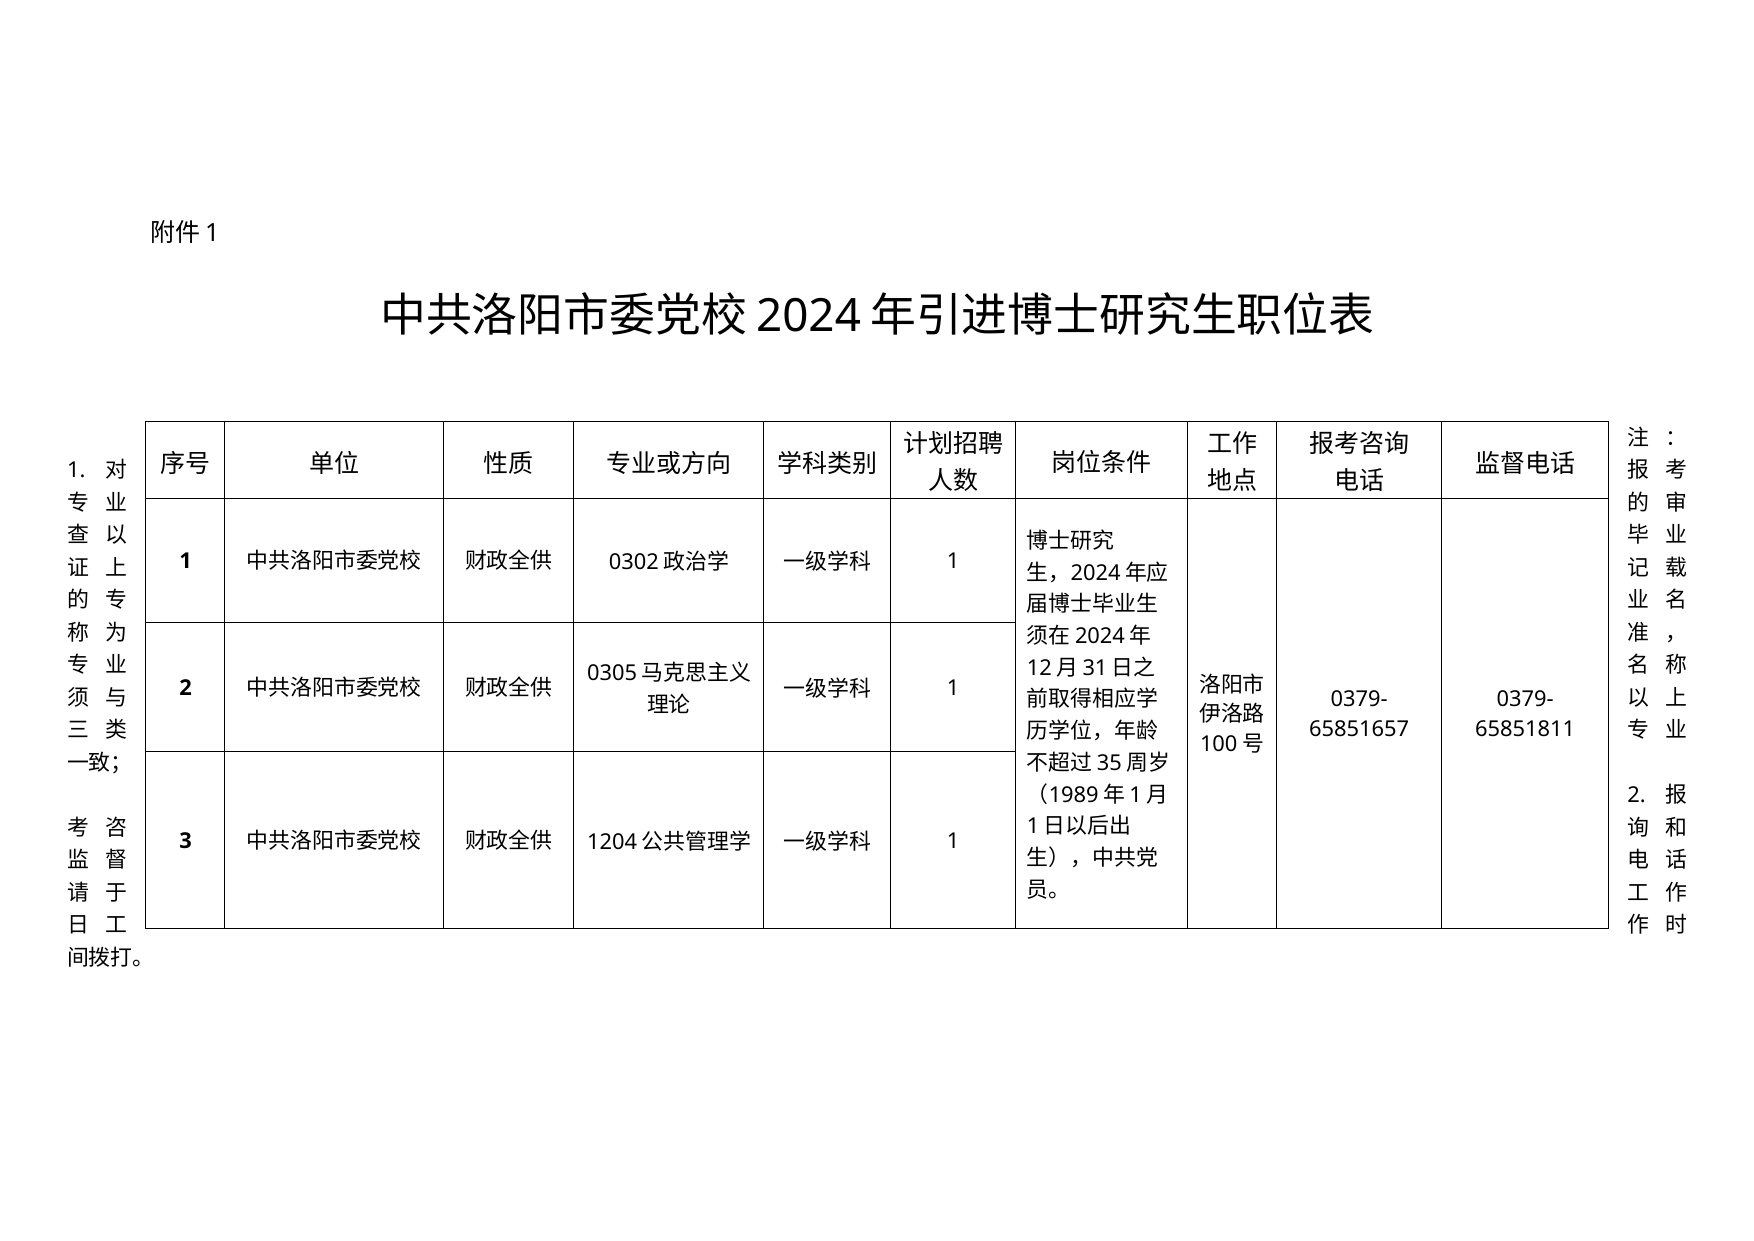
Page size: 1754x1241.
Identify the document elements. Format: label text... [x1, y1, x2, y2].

table_cell 1204公共管理学 [574, 752, 763, 928]
table_header 监督电话 [1442, 422, 1608, 498]
table_cell 0302政治学 [574, 499, 763, 622]
table_cell 1 [891, 752, 1015, 928]
table_cell 财政全供 [444, 752, 573, 928]
table_cell 中共洛阳市委党校 [225, 499, 443, 622]
table_cell 博士研究生，2024年应届博士毕业生须在2024年12月31日之前取得相应学历学位，年龄不超过35周岁（1989年1月1日以后出生），中共党员。 [1016, 499, 1187, 928]
table_cell 财政全供 [444, 499, 573, 622]
table_cell 3 [146, 752, 224, 928]
table_cell 1 [891, 499, 1015, 622]
table_cell 洛阳市伊洛路100号 [1188, 499, 1276, 928]
table_header 单位 [225, 422, 443, 498]
table_cell 0379-65851811 [1442, 499, 1608, 928]
table_cell 一级学科 [764, 499, 890, 622]
table_cell 一级学科 [764, 752, 890, 928]
table_cell 一级学科 [764, 623, 890, 751]
table_cell 0305马克思主义理论 [574, 623, 763, 751]
table_cell 2 [146, 623, 224, 751]
table_header 专业或方向 [574, 422, 763, 498]
table_cell 1 [146, 499, 224, 622]
table_header 计划招聘人数 [891, 422, 1015, 498]
table_header 工作地点 [1188, 422, 1276, 498]
text 2.报考咨询和监督电话请于工作日工作时间拨打。 [67, 777, 1687, 972]
table_header 性质 [444, 422, 573, 498]
text 注：1.对报考专业的审查以毕业证上记载的专业名称为准，专业名称须与以上三类专业一致； [67, 419, 1687, 777]
table_header 学科类别 [764, 422, 890, 498]
table_cell 财政全供 [444, 623, 573, 751]
table_cell 中共洛阳市委党校 [225, 752, 443, 928]
table_cell 0379-65851657 [1277, 499, 1441, 928]
table_cell 1 [891, 623, 1015, 751]
table_cell 中共洛阳市委党校 [225, 623, 443, 751]
text 中共洛阳市委党校2024年引进博士研究生职位表 [150, 263, 1604, 360]
table_header 岗位条件 [1016, 422, 1187, 498]
table_header 报考咨询 电话 [1277, 422, 1441, 498]
table_header 序号 [146, 422, 224, 498]
text 附件1 [150, 198, 1604, 263]
